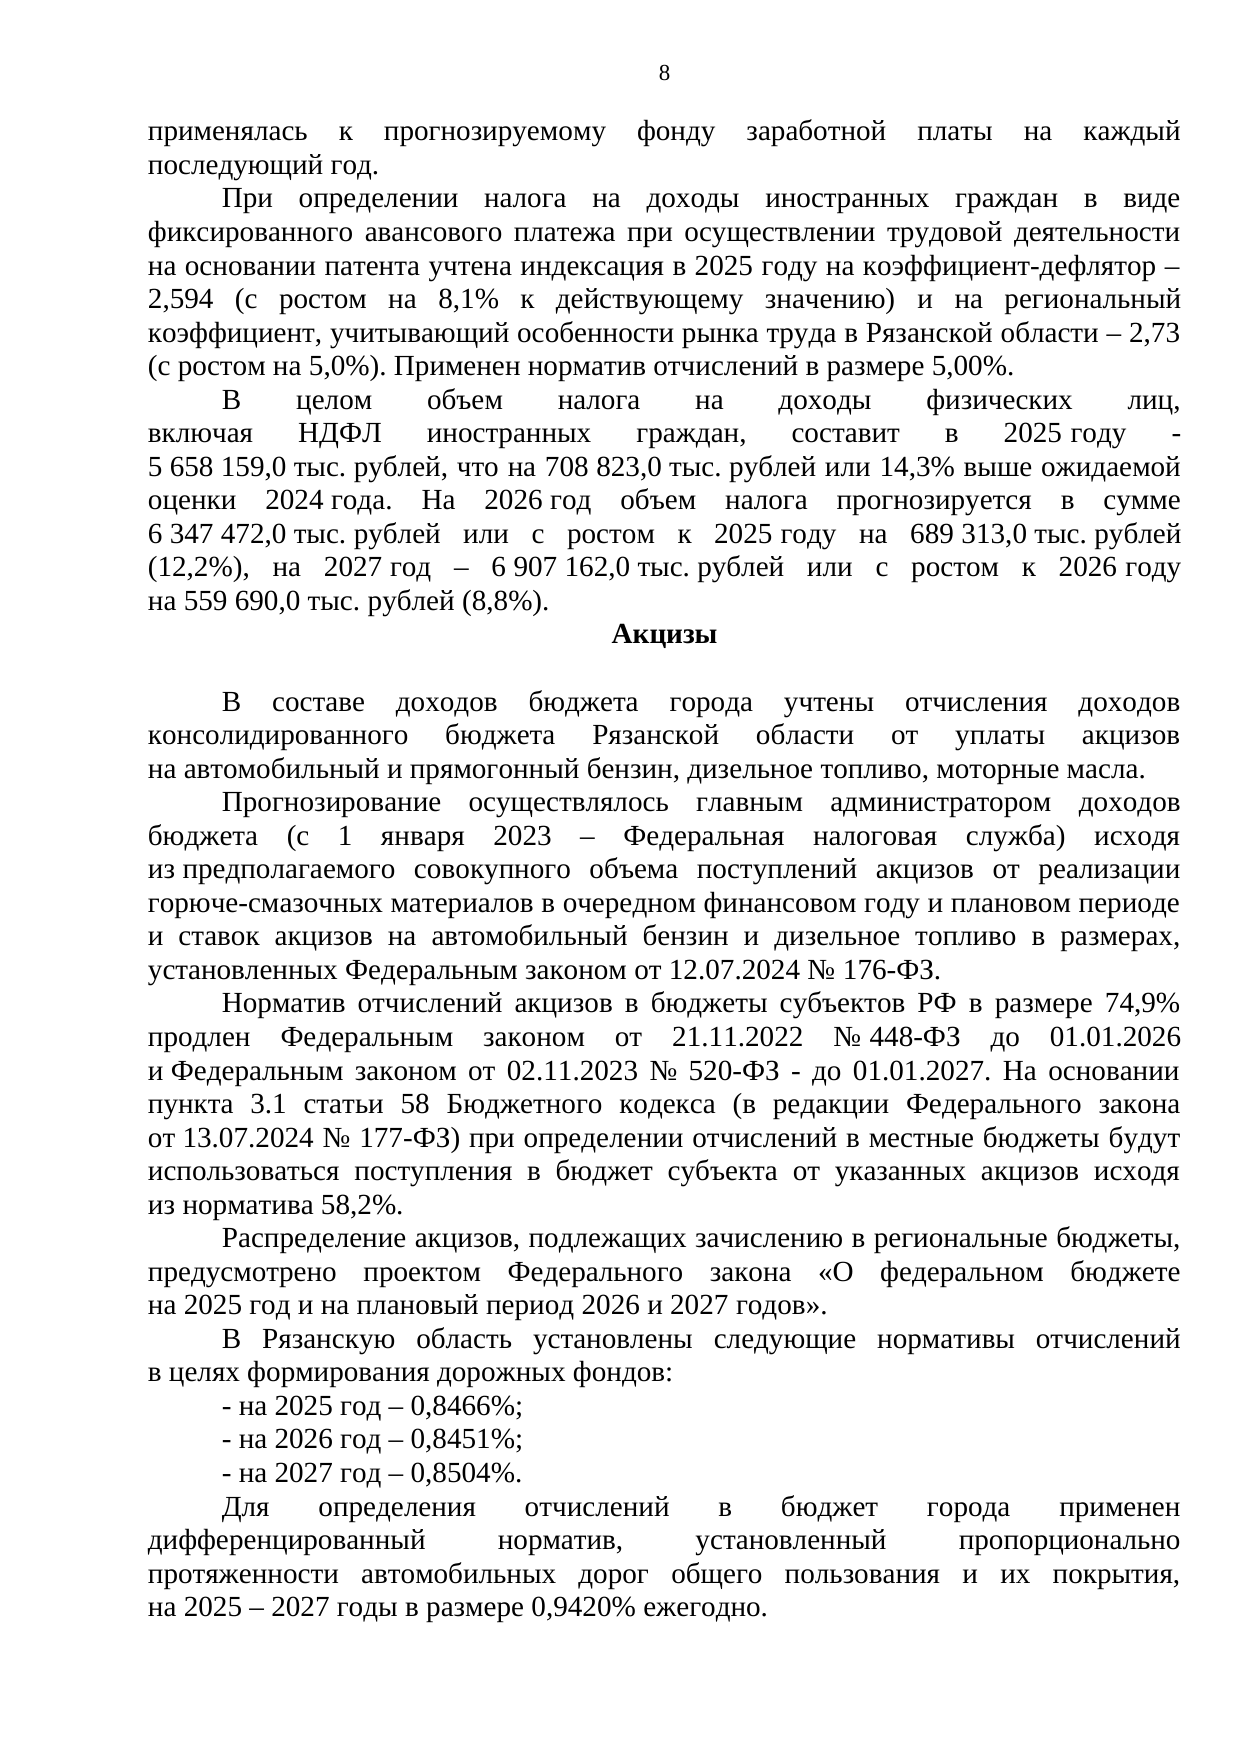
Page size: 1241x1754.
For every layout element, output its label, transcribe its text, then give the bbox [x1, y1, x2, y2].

text В составе доходов бюджета города учтены отчисления доходов консолидированного бюджета Рязанской области от уплаты акцизов на автомобильный и прямогонный бензин, дизельное топливо, моторные масла. [148, 684, 1181, 784]
text - на 2027 год – 0,8504%. [148, 1455, 1181, 1489]
text Распределение акцизов, подлежащих зачислению в региональные бюджеты, предусмотрено проектом Федерального закона «О федеральном бюджете на 2025 год и на плановый период 2026 и 2027 годов». [148, 1220, 1181, 1321]
text Акцизы [148, 617, 1181, 650]
text В целом объем налога на доходы физических лиц, включая НДФЛ иностранных граждан, составит в 2025 году - 5 658 159,0 тыс. рублей, что на 708 823,0 тыс. рублей или 14,3% выше ожидаемой оценки 2024 года. На 2026 год объем налога прогнозируется в сумме 6 347 472,0 тыс. рублей или с ростом к 2025 году на 689 313,0 тыс. рублей (12,2%), на 2027 год – 6 907 162,0 тыс. рублей или с ростом к 2026 году на 559 690,0 тыс. рублей (8,8%). [148, 382, 1181, 617]
text Норматив отчислений акцизов в бюджеты субъектов РФ в размере 74,9% продлен Федеральным законом от 21.11.2022 № 448-ФЗ до 01.01.2026 и Федеральным законом от 02.11.2023 № 520-ФЗ - до 01.01.2027. На основании пункта 3.1 статьи 58 Бюджетного кодекса (в редакции Федерального закона от 13.07.2024 № 177-ФЗ) при определении отчислений в местные бюджеты будут использоваться поступления в бюджет субъекта от указанных акцизов исходя из норматива 58,2%. [148, 986, 1181, 1220]
text Прогнозирование осуществлялось главным администратором доходов бюджета (с 1 января 2023 – Федеральная налоговая служба) исходя из предполагаемого совокупного объема поступлений акцизов от реализации горюче-смазочных материалов в очередном финансовом году и плановом периоде и ставок акцизов на автомобильный бензин и дизельное топливо в размерах, установленных Федеральным законом от 12.07.2024 № 176-ФЗ. [148, 784, 1181, 986]
text - на 2026 год – 0,8451%; [148, 1422, 1181, 1455]
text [148, 113, 1181, 181]
text В Рязанскую область установлены следующие нормативы отчислений в целях формирования дорожных фондов: [148, 1321, 1181, 1388]
text При определении налога на доходы иностранных граждан в виде фиксированного авансового платежа при осуществлении трудовой деятельности на основании патента учтена индексация в 2025 году на коэффициент-дефлятор – 2,594 (с ростом на 8,1% к действующему значению) и на региональный коэффициент, учитывающий особенности рынка труда в Рязанской области – 2,73 (с ростом на 5,0%). Применен норматив отчислений в размере 5,00%. [148, 181, 1181, 382]
text Для определения отчислений в бюджет города применен дифференцированный норматив, установленный пропорционально протяженности автомобильных дорог общего пользования и их покрытия, на 2025 – 2027 годы в размере 0,9420% ежегодно. [148, 1489, 1181, 1623]
text - на 2025 год – 0,8466%; [148, 1388, 1181, 1422]
